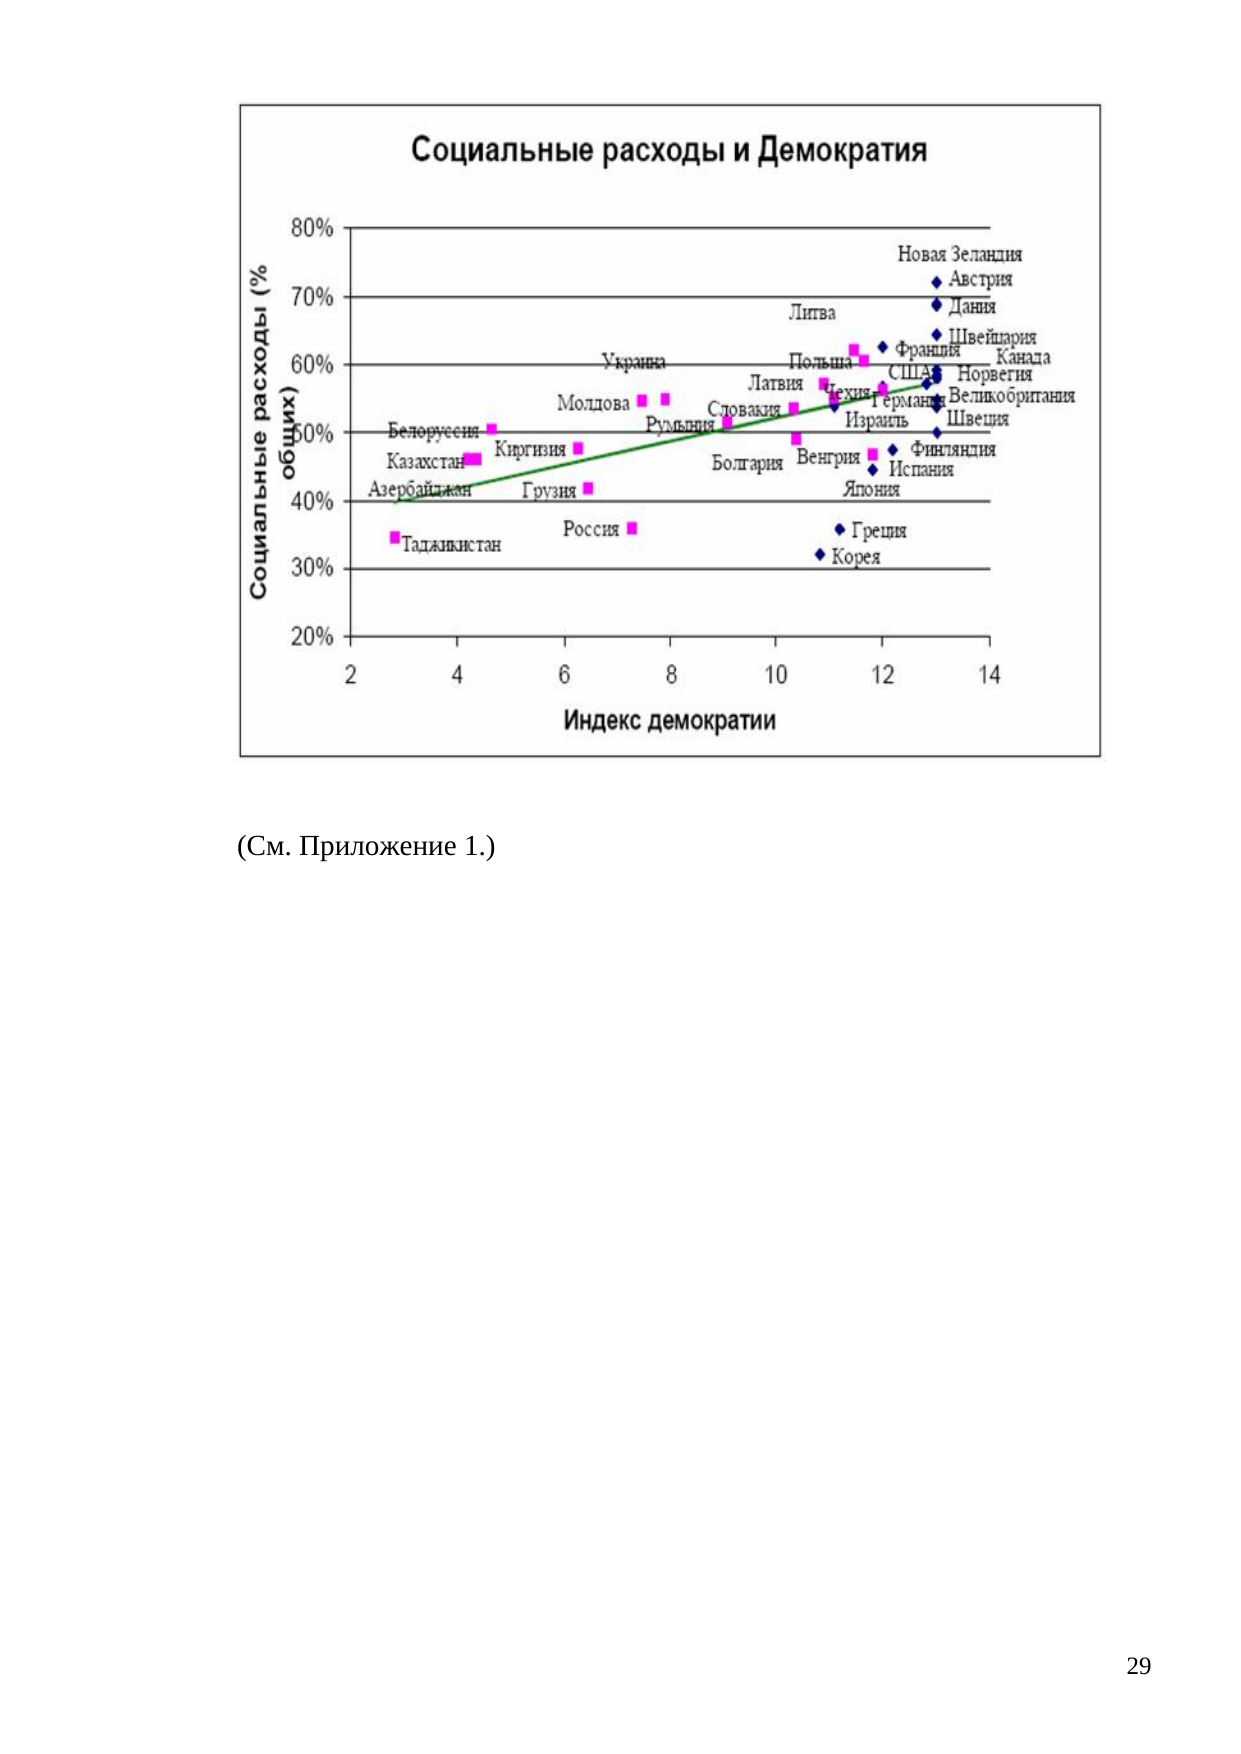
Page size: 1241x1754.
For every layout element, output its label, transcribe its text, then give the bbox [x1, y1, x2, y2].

text (См. Приложение 1.) [177, 828, 1152, 862]
picture [236, 100, 1106, 762]
